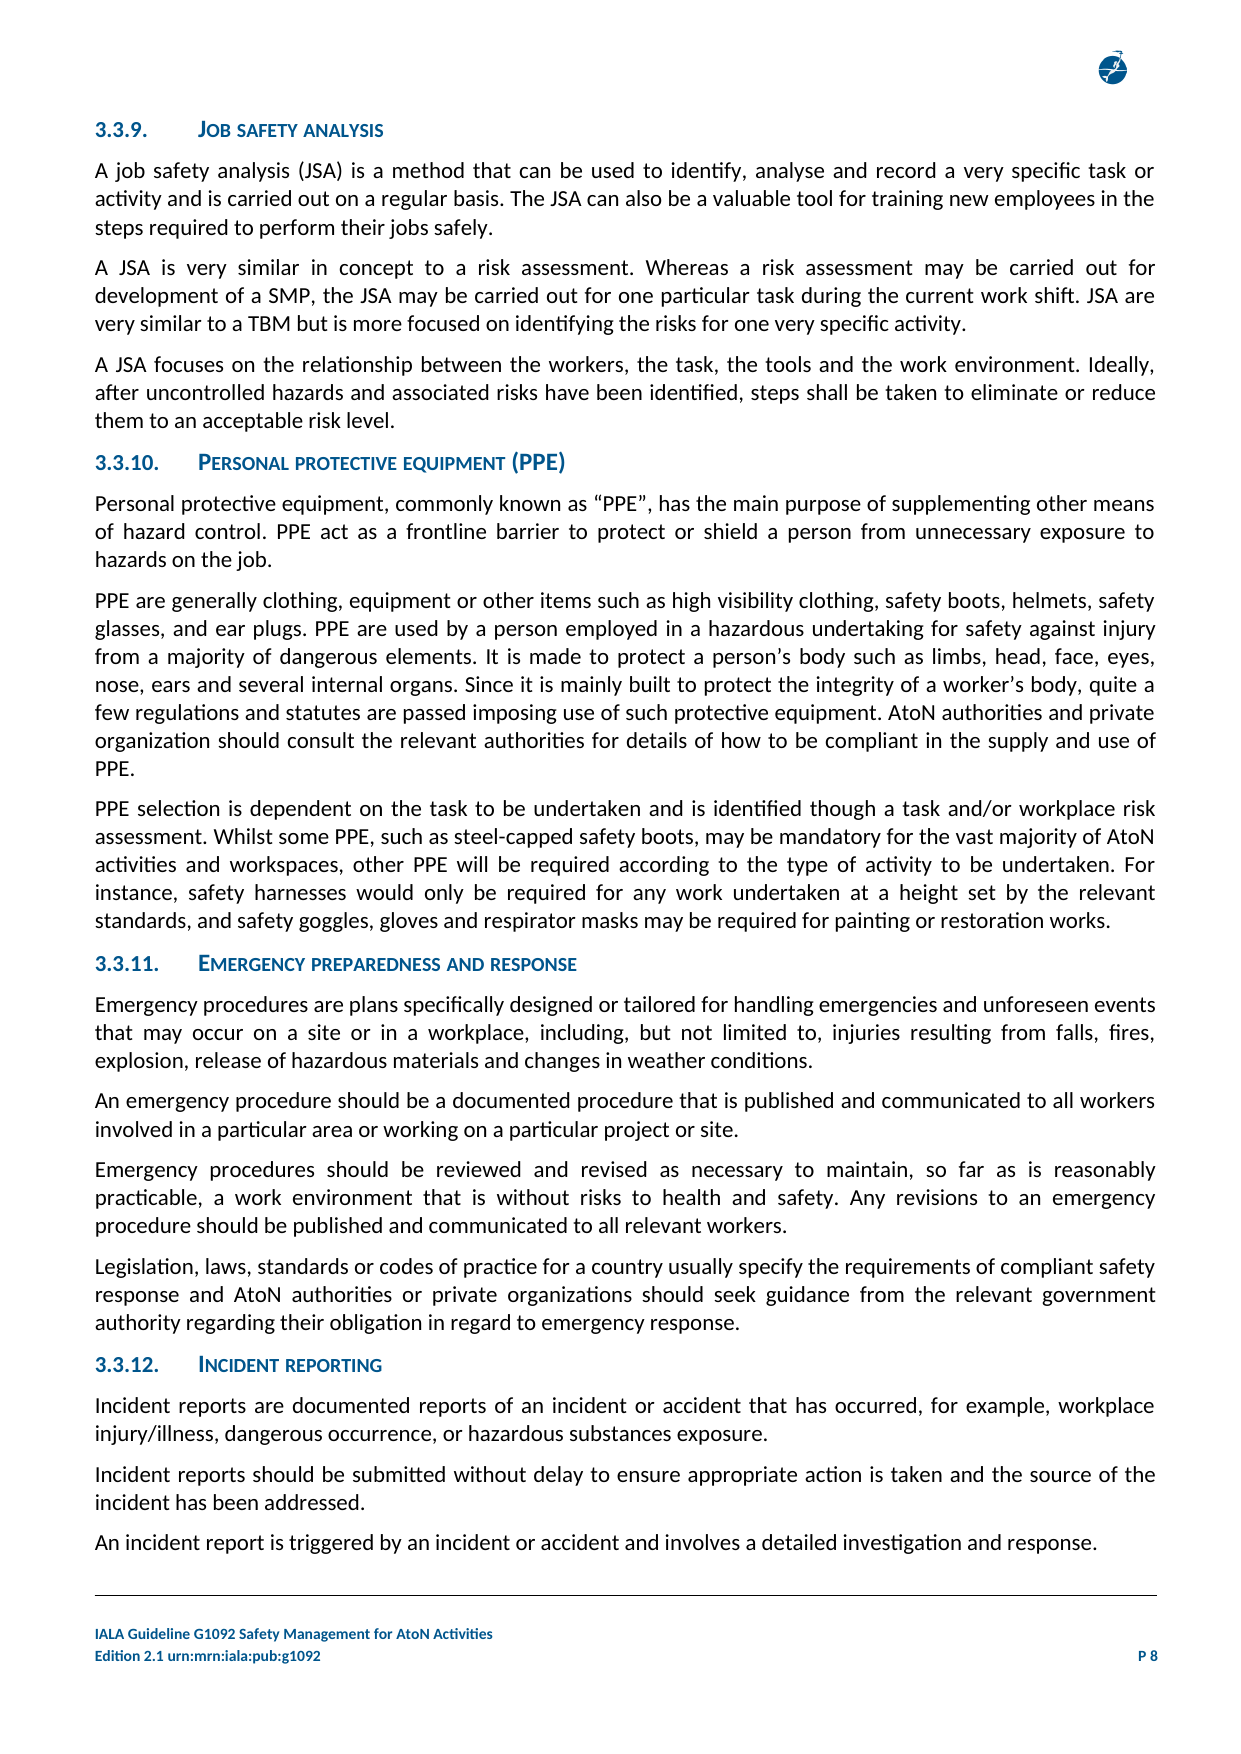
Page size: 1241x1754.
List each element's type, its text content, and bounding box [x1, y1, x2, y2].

picture [1067, 0, 1186, 119]
text Incident reports are documented reports of an incident or accident that has occurred, for example, workplace injury/illness, dangerous occurrence, or hazardous substances exposure. [94, 1391, 1157, 1447]
subtitle Job safety analysis [94, 113, 1069, 144]
subtitle Personal protective equipment (PPE) [94, 446, 1069, 477]
subtitle Incident reporting [94, 1348, 1069, 1379]
text An incident report is triggered by an incident or accident and involves a detailed investigation and response. [94, 1528, 1157, 1556]
text PPE selection is dependent on the task to be undertaken and is identified though a task and/or workplace risk assessment. Whilst some PPE, such as steel-capped safety boots, may be mandatory for the vast majority of AtoN activities and workspaces, other PPE will be required according to the type of activity to be undertaken. For instance, safety harnesses would only be required for any work undertaken at a height set by the relevant standards, and safety goggles, gloves and respirator masks may be required for painting or restoration works. [94, 794, 1157, 934]
subtitle Emergency preparedness and response [94, 947, 1069, 978]
text A JSA is very similar in concept to a risk assessment. Whereas a risk assessment may be carried out for development of a SMP, the JSA may be carried out for one particular task during the current work shift. JSA are very similar to a TBM but is more focused on identifying the risks for one very specific activity. [94, 253, 1157, 337]
text Emergency procedures should be reviewed and revised as necessary to maintain, so far as is reasonably practicable, a work environment that is without risks to health and safety. Any revisions to an emergency procedure should be published and communicated to all relevant workers. [94, 1155, 1157, 1239]
text PPE are generally clothing, equipment or other items such as high visibility clothing, safety boots, helmets, safety glasses, and ear plugs. PPE are used by a person employed in a hazardous undertaking for safety against injury from a majority of dangerous elements. It is made to protect a person’s body such as limbs, head, face, eyes, nose, ears and several internal organs. Since it is mainly built to protect the integrity of a worker’s body, quite a few regulations and statutes are passed imposing use of such protective equipment. AtoN authorities and private organization should consult the relevant authorities for details of how to be compliant in the supply and use of PPE. [94, 586, 1157, 782]
text A JSA focuses on the relationship between the workers, the task, the tools and the work environment. Ideally, after uncontrolled hazards and associated risks have been identified, steps shall be taken to eliminate or reduce them to an acceptable risk level. [94, 350, 1157, 434]
text Personal protective equipment, commonly known as “PPE”, has the main purpose of supplementing other means of hazard control. PPE act as a frontline barrier to protect or shield a person from unnecessary exposure to hazards on the job. [94, 489, 1157, 573]
text An emergency procedure should be a documented procedure that is published and communicated to all workers involved in a particular area or working on a particular project or site. [94, 1087, 1157, 1143]
text A job safety analysis (JSA) is a method that can be used to identify, analyse and record a very specific task or activity and is carried out on a regular basis. The JSA can also be a valuable tool for training new employees in the steps required to perform their jobs safely. [94, 157, 1157, 241]
text Emergency procedures are plans specifically designed or tailored for handling emergencies and unforeseen events that may occur on a site or in a workplace, including, but not limited to, injuries resulting from falls, fires, explosion, release of hazardous materials and changes in weather conditions. [94, 990, 1157, 1074]
text Incident reports should be submitted without delay to ensure appropriate action is taken and the source of the incident has been addressed. [94, 1460, 1157, 1516]
text Legislation, laws, standards or codes of practice for a country usually specify the requirements of compliant safety response and AtoN authorities or private organizations should seek guidance from the relevant government authority regarding their obligation in regard to emergency response. [94, 1252, 1157, 1336]
